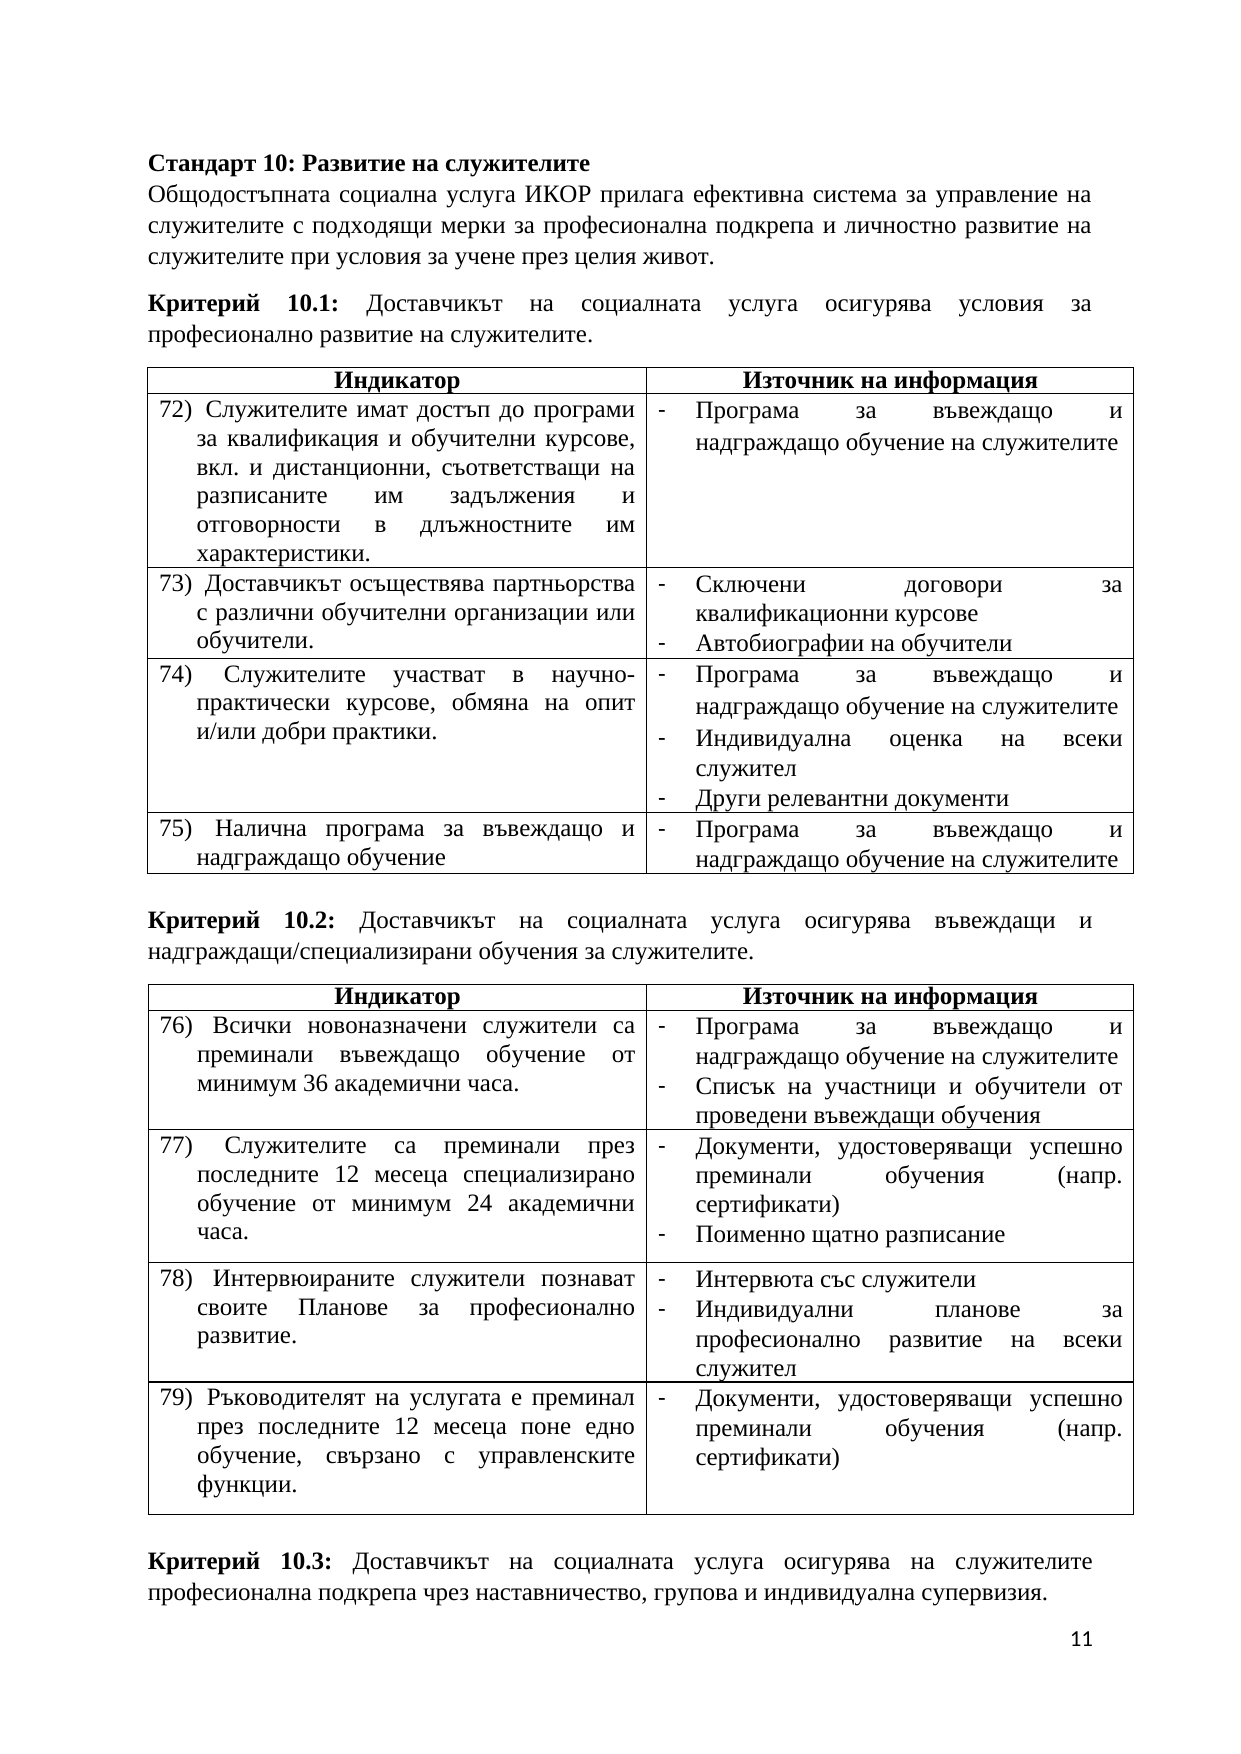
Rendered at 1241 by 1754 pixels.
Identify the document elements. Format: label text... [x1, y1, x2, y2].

table_header Източник на информация [647, 368, 1133, 393]
table_cell Ръководителят на услугата е преминал през последните 12 месеца поне едно обучение, свързано с управленските функции. [149, 1383, 646, 1514]
text Общодостъпната социална услуга ИКОР прилага ефективна система за управление на служителите с подходящи мерки за професионална подкрепа и личностно развитие на служителите при условия за учене през целия живот. [148, 179, 1093, 269]
table_cell Програма за въвеждащо и надграждащо обучение на служителите Списък на участници и обучители от проведени въвеждащи обучения [647, 1011, 1133, 1129]
table_cell Програма за въвеждащо и надграждащо обучение на служителите [647, 813, 1133, 873]
table_header Индикатор [149, 985, 646, 1009]
text Критерий 10.3: Доставчикът на социалната услуга осигурява на служителите професионална подкрепа чрез наставничество, групова и индивидуална супервизия. [148, 1546, 1093, 1606]
table_cell Документи, удостоверяващи успешно преминали обучения (напр. сертификати) [647, 1383, 1133, 1514]
table_cell Служителите са преминали през последните 12 месеца специализирано обучение от минимум 24 академични часа. [149, 1130, 646, 1262]
table_cell Всички новоназначени служители са преминали въвеждащо обучение от минимум 36 академични часа. [149, 1011, 646, 1129]
text Стандарт 10: Развитие на служителите [148, 148, 1093, 176]
table_header Индикатор [148, 368, 646, 393]
table_cell Програма за въвеждащо и надграждащо обучение на служителите [647, 394, 1133, 567]
table_cell Служителите участват в научно-практически курсове, обмяна на опит и/или добри практики. [148, 659, 646, 812]
table_cell Интервюта със служители Индивидуални планове за професионално развитие на всеки служител [647, 1263, 1133, 1381]
table_cell Сключени договори за квалификационни курсове Автобиографии на обучители [647, 568, 1133, 658]
text Критерий 10.1: Доставчикът на социалната услуга осигурява условия за професионално развитие на служителите. [148, 288, 1093, 348]
table_cell Доставчикът осъществява партньорства с различни обучителни организации или обучители. [148, 568, 646, 658]
table_cell Документи, удостоверяващи успешно преминали обучения (напр. сертификати) Поименно щатно разписание [647, 1130, 1133, 1262]
table_cell Програма за въвеждащо и надграждащо обучение на служителите Индивидуална оценка на всеки служител Други релевантни документи [647, 659, 1133, 812]
text Критерий 10.2: Доставчикът на социалната услуга осигурява въвеждащи и надграждащи/специализирани обучения за служителите. [148, 905, 1093, 964]
table_cell Служителите имат достъп до програми за квалификация и обучителни курсове, вкл. и дистанционни, съответстващи на разписаните им задължения и отговорности в длъжностните им характеристики. [148, 394, 646, 567]
table_cell Интервюираните служители познават своите Планове за професионално развитие. [149, 1263, 646, 1381]
table_cell Налична програма за въвеждащо и надграждащо обучение [148, 813, 646, 873]
table_header Източник на информация [647, 985, 1133, 1009]
